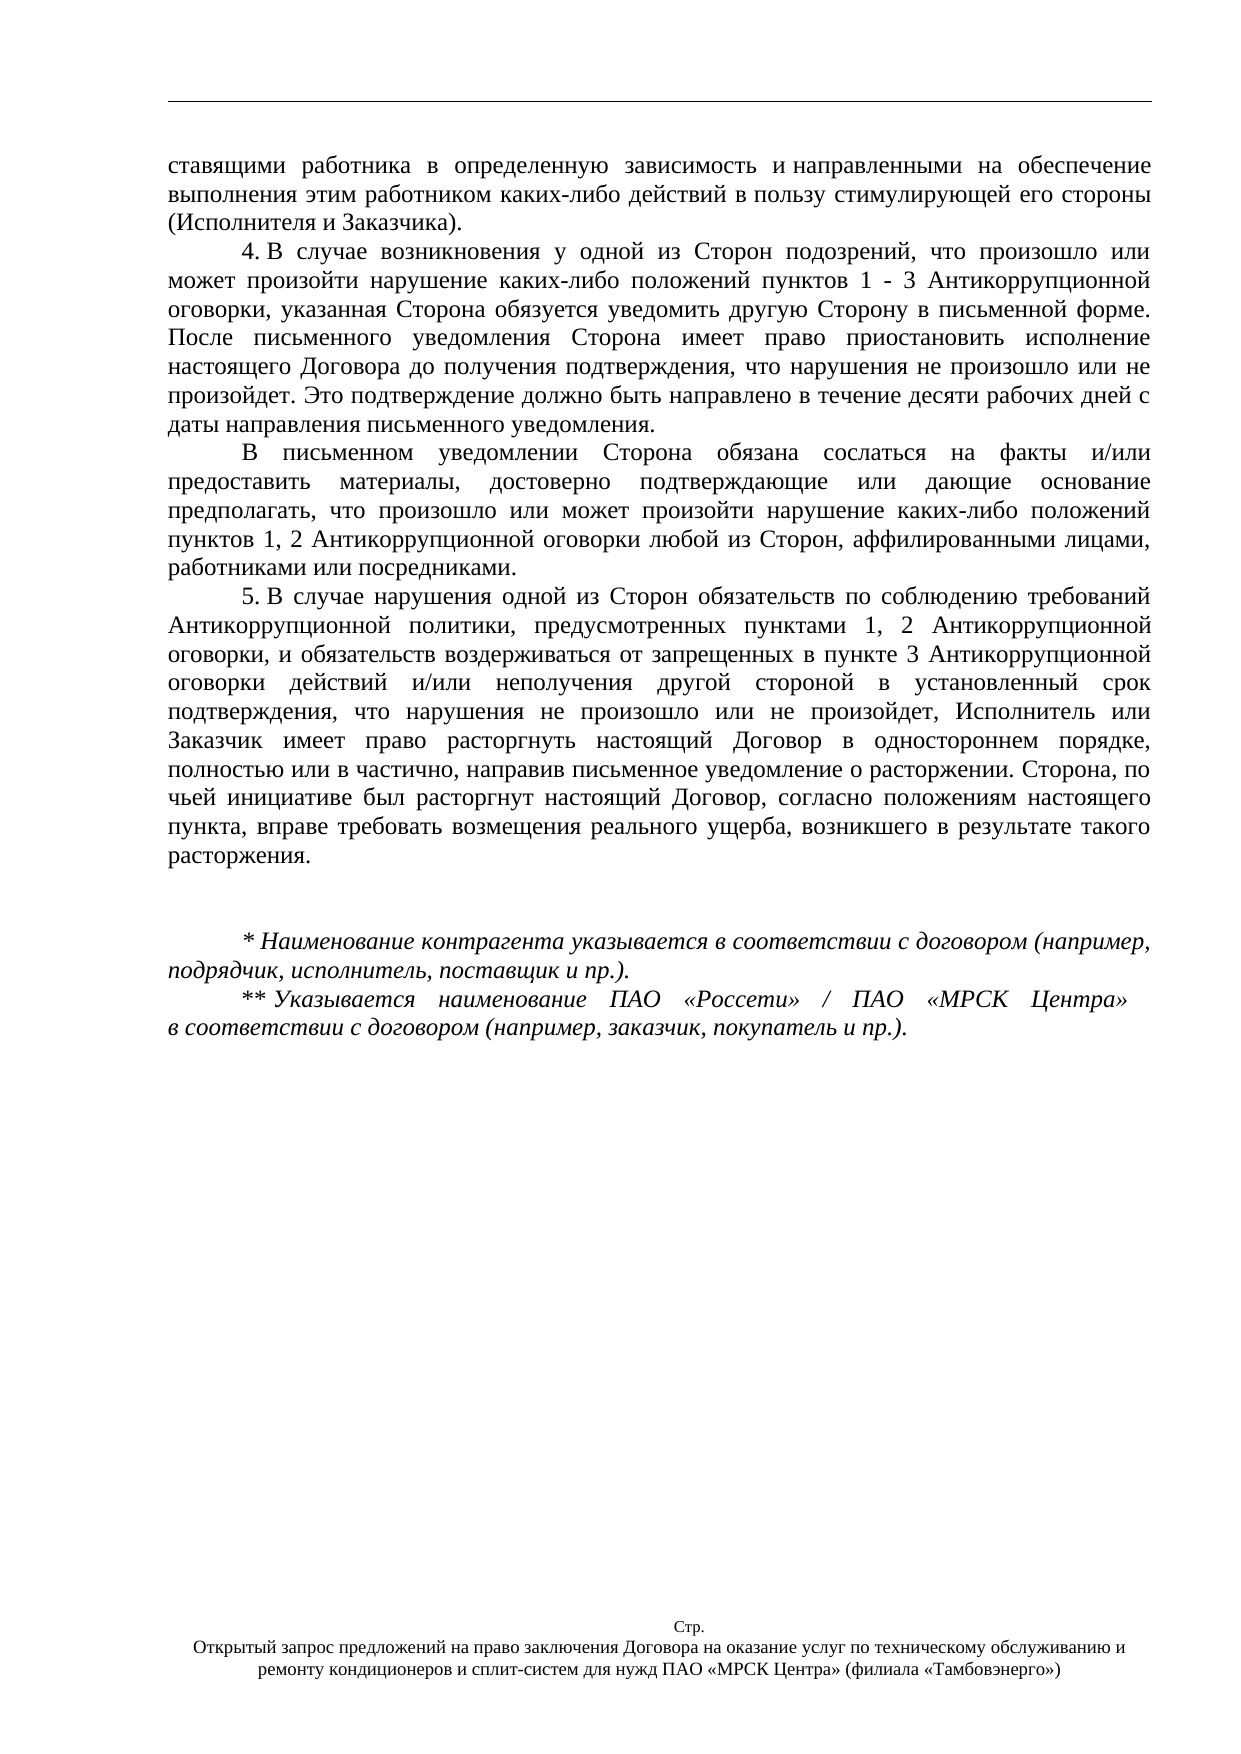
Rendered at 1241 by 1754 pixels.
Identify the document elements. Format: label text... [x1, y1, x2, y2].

text * Наименование контрагента указывается в соответствии с договором (например, подрядчик, исполнитель, поставщик и пр.). [168, 926, 1152, 984]
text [168, 150, 1152, 236]
text 5. В случае нарушения одной из Сторон обязательств по соблюдению требований Антикоррупционной политики, предусмотренных пунктами 1, 2 Антикоррупционной оговорки, и обязательств воздерживаться от запрещенных в пункте 3 Антикоррупционной оговорки действий и/или неполучения другой стороной в установленный срок подтверждения, что нарушения не произошло или не произойдет, Исполнитель или Заказчик имеет право расторгнуть настоящий Договор в одностороннем порядке, полностью или в частично, направив письменное уведомление о расторжении. Сторона, по чьей инициативе был расторгнут настоящий Договор, согласно положениям настоящего пункта, вправе требовать возмещения реального ущерба, возникшего в результате такого расторжения. [168, 581, 1152, 869]
text 4. В случае возникновения у одной из Сторон подозрений, что произошло или может произойти нарушение каких-либо положений пунктов 1 - 3 Антикоррупционной оговорки, указанная Сторона обязуется уведомить другую Сторону в письменной форме. После письменного уведомления Сторона имеет право приостановить исполнение настоящего Договора до получения подтверждения, что нарушения не произошло или не произойдет. Это подтверждение должно быть направлено в течение десяти рабочих дней с даты направления письменного уведомления. [168, 236, 1152, 437]
text В письменном уведомлении Сторона обязана сослаться на факты и/или предоставить материалы, достоверно подтверждающие или дающие основание предполагать, что произошло или может произойти нарушение каких-либо положений пунктов 1, 2 Антикоррупционной оговорки любой из Сторон, аффилированными лицами, работниками или посредниками. [168, 437, 1152, 581]
text ** Указывается наименование ПАО «Россети» / ПАО «МРСК Центра» в соответствии с договором (например, заказчик, покупатель и пр.). [168, 984, 1152, 1041]
